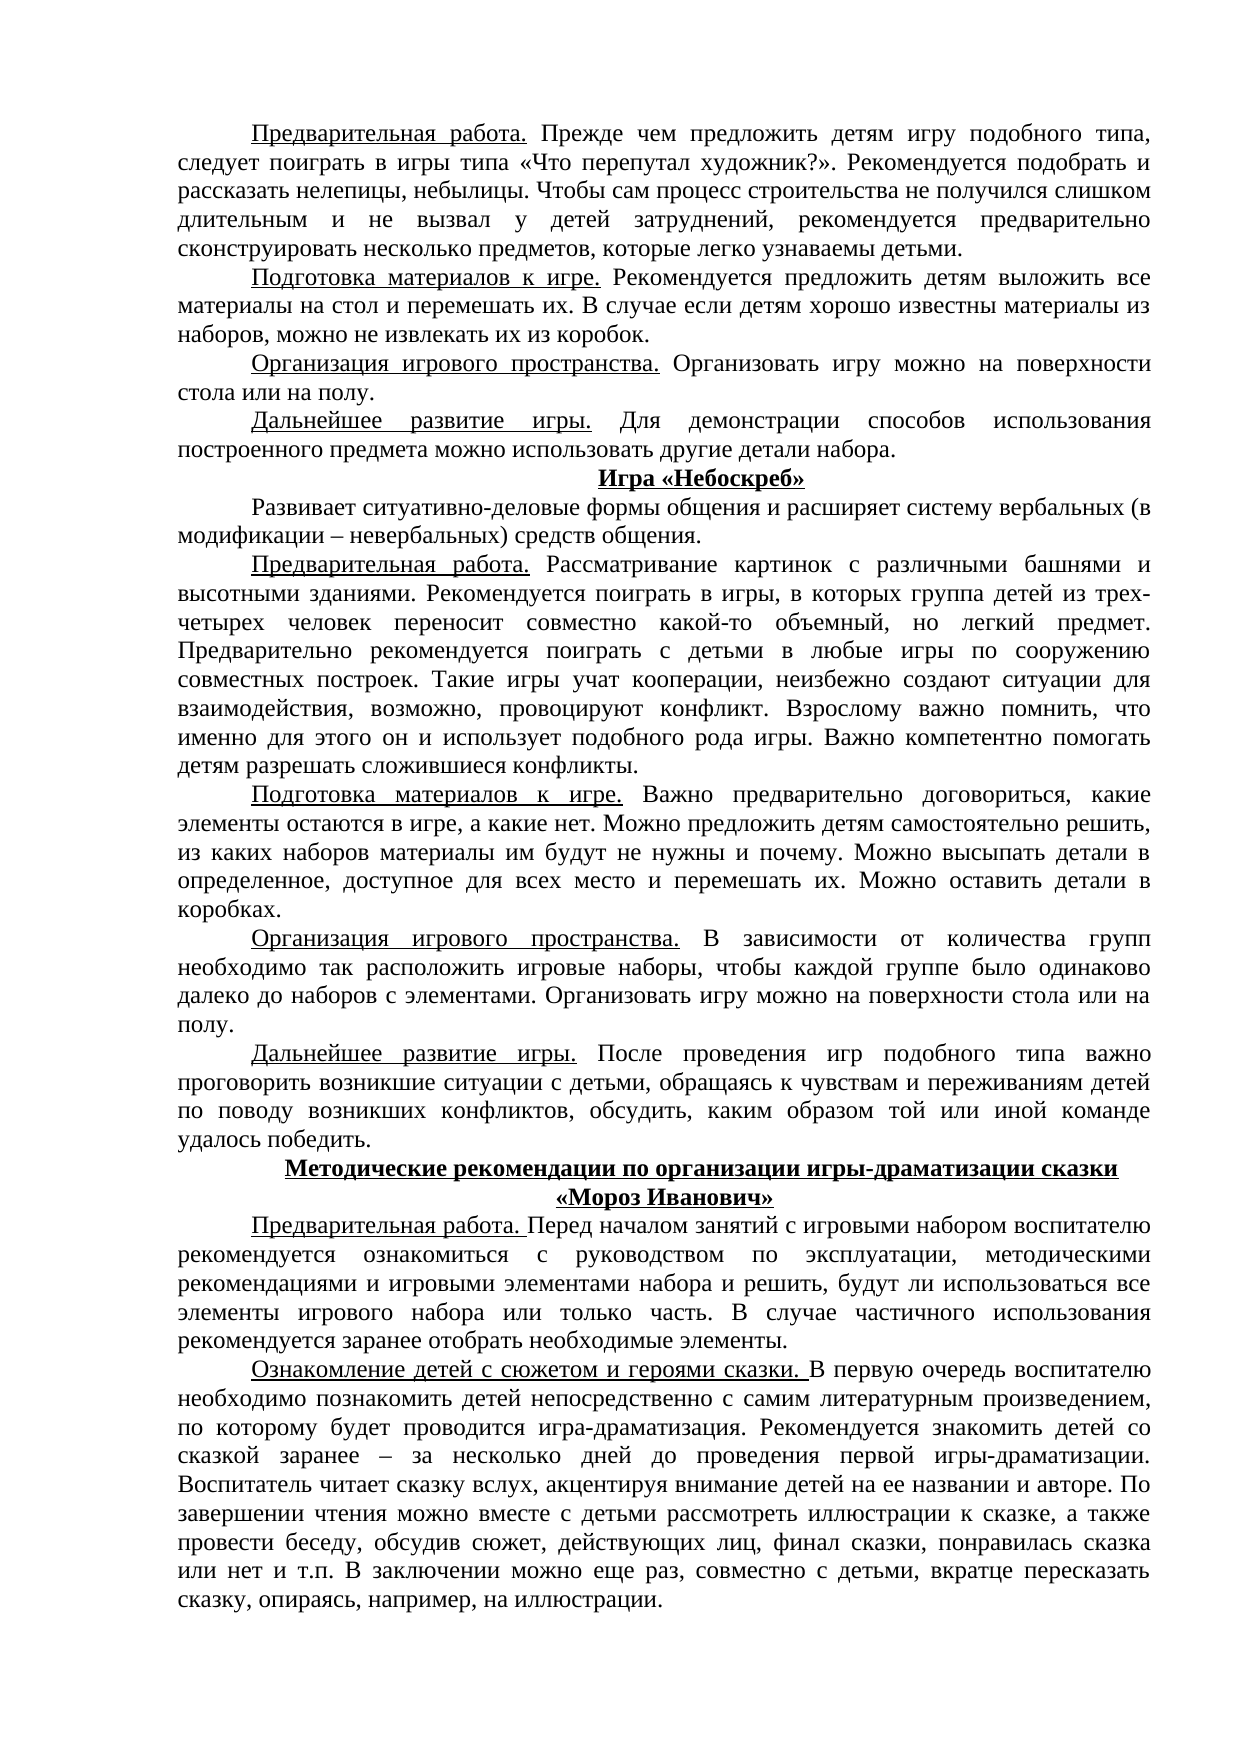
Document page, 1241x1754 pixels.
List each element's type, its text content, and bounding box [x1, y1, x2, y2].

text Дальнейшее развитие игры. После проведения игр подобного типа важно проговорить возникшие ситуации с детьми, обращаясь к чувствам и переживаниям детей по поводу возникших конфликтов, обсудить, каким образом той или иной команде удалось победить. [177, 1038, 1152, 1153]
text Ознакомление детей с сюжетом и героями сказки. В первую очередь воспитателю необходимо познакомить детей непосредственно с самим литературным произведением, по которому будет проводится игра-драматизация. Рекомендуется знакомить детей со сказкой заранее – за несколько дней до проведения первой игры-драматизации. Воспитатель читает сказку вслух, акцентируя внимание детей на ее названии и авторе. По завершении чтения можно вместе с детьми рассмотреть иллюстрации к сказке, а также провести беседу, обсудив сюжет, действующих лиц, финал сказки, понравилась сказка или нет и т.п. В заключении можно еще раз, совместно с детьми, вкратце пересказать сказку, опираясь, например, на иллюстрации. [177, 1354, 1152, 1613]
text Организация игрового пространства. В зависимости от количества групп необходимо так расположить игровые наборы, чтобы каждой группе было одинаково далеко до наборов с элементами. Организовать игру можно на поверхности стола или на полу. [177, 923, 1152, 1038]
text Игра «Небоскреб» [177, 463, 1152, 492]
text Организация игрового пространства. Организовать игру можно на поверхности стола или на полу. [177, 348, 1152, 406]
text Дальнейшее развитие игры. Для демонстрации способов использования построенного предмета можно использовать другие детали набора. [177, 406, 1152, 463]
text Предварительная работа. Перед началом занятий с игровыми набором воспитателю рекомендуется ознакомиться с руководством по эксплуатации, методическими рекомендациями и игровыми элементами набора и решить, будут ли использоваться все элементы игрового набора или только часть. В случае частичного использования рекомендуется заранее отобрать необходимые элементы. [177, 1211, 1152, 1354]
text Предварительная работа. Рассматривание картинок с различными башнями и высотными зданиями. Рекомендуется поиграть в игры, в которых группа детей из трех-четырех человек переносит совместно какой-то объемный, но легкий предмет. Предварительно рекомендуется поиграть с детьми в любые игры по сооружению совместных построек. Такие игры учат кооперации, неизбежно создают ситуации для взаимодействия, возможно, провоцируют конфликт. Взрослому важно помнить, что именно для этого он и использует подобного рода игры. Важно компетентно помогать детям разрешать сложившиеся конфликты. [177, 549, 1152, 779]
text Подготовка материалов к игре. Важно предварительно договориться, какие элементы остаются в игре, а какие нет. Можно предложить детям самостоятельно решить, из каких наборов материалы им будут не нужны и почему. Можно высыпать детали в определенное, доступное для всех место и перемешать их. Можно оставить детали в коробках. [177, 779, 1152, 923]
text Подготовка материалов к игре. Рекомендуется предложить детям выложить все материалы на стол и перемешать их. В случае если детям хорошо известны материалы из наборов, можно не извлекать их из коробок. [177, 262, 1152, 348]
text Предварительная работа. Прежде чем предложить детям игру подобного типа, следует поиграть в игры типа «Что перепутал художник?». Рекомендуется подобрать и рассказать нелепицы, небылицы. Чтобы сам процесс строительства не получился слишком длительным и не вызвал у детей затруднений, рекомендуется предварительно сконструировать несколько предметов, которые легко узнаваемы детьми. [177, 118, 1152, 262]
text Развивает ситуативно-деловые формы общения и расширяет систему вербальных (в модификации – невербальных) средств общения. [177, 492, 1152, 549]
text Методические рекомендации по организации игры-драматизации сказки «Мороз Иванович» [177, 1153, 1152, 1211]
